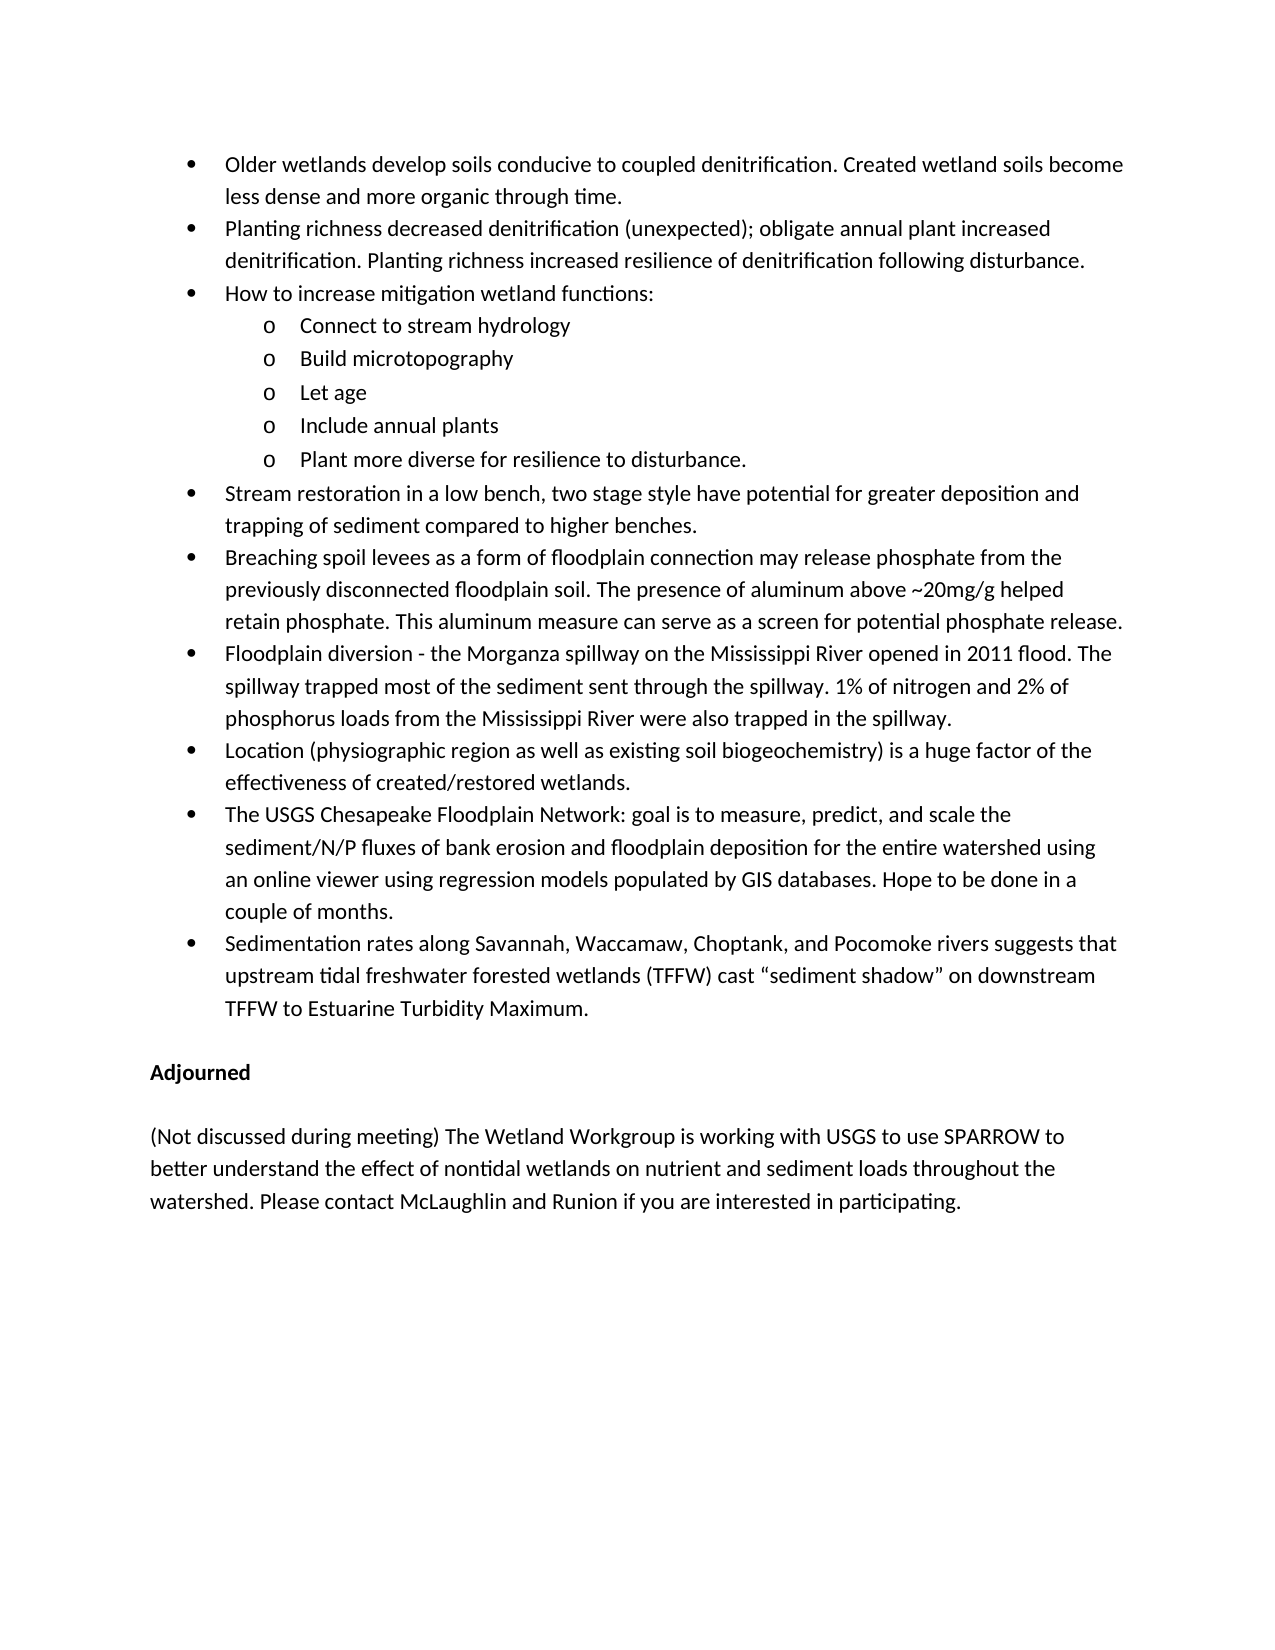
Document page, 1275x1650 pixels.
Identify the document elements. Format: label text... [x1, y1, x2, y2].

list Plant more diverse for resilience to disturbance. [262, 445, 1125, 474]
list Include annual plants [262, 412, 1125, 441]
list Build microtopography [262, 344, 1125, 374]
list Let age [262, 378, 1125, 407]
list Floodplain diversion - the Morganza spillway on the Mississippi River opened in 2011 flood. The spillway trapped most of the sediment sent through the spillway. 1% of nitrogen and 2% of phosphorus loads from the Mississippi River were also trapped in the spillway. [187, 639, 1125, 732]
list Connect to stream hydrology [262, 311, 1125, 340]
list Stream restoration in a low bench, two stage style have potential for greater deposition and trapping of sediment compared to higher benches. [187, 479, 1125, 539]
list Breaching spoil levees as a form of floodplain connection may release phosphate from the previously disconnected floodplain soil. The presence of aluminum above ~20mg/g helped retain phosphate. This aluminum measure can serve as a screen for potential phosphate release. [187, 543, 1125, 635]
text Adjourned [150, 1058, 1125, 1086]
list Planting richness decreased denitrification (unexpected); obligate annual plant increased denitrification. Planting richness increased resilience of denitrification following disturbance. [187, 214, 1125, 274]
list The USGS Chesapeake Floodplain Network: goal is to measure, predict, and scale the sediment/N/P fluxes of bank erosion and floodplain deposition for the entire watershed using an online viewer using regression models populated by GIS databases. Hope to be done in a couple of months. [187, 801, 1125, 925]
list Older wetlands develop soils conducive to coupled denitrification. Created wetland soils become less dense and more organic through time. [187, 150, 1125, 210]
list Location (physiographic region as well as existing soil biogeochemistry) is a huge factor of the effectiveness of created/restored wetlands. [187, 736, 1125, 796]
text (Not discussed during meeting) The Wetland Workgroup is working with USGS to use SPARROW to better understand the effect of nontidal wetlands on nutrient and sediment loads throughout the watershed. Please contact McLaughlin and Runion if you are interested in participating. [150, 1122, 1125, 1215]
list Sedimentation rates along Savannah, Waccamaw, Choptank, and Pocomoke rivers suggests that upstream tidal freshwater forested wetlands (TFFW) cast “sediment shadow” on downstream TFFW to Estuarine Turbidity Maximum. [187, 929, 1125, 1022]
list How to increase mitigation wetland functions: [187, 279, 1125, 307]
